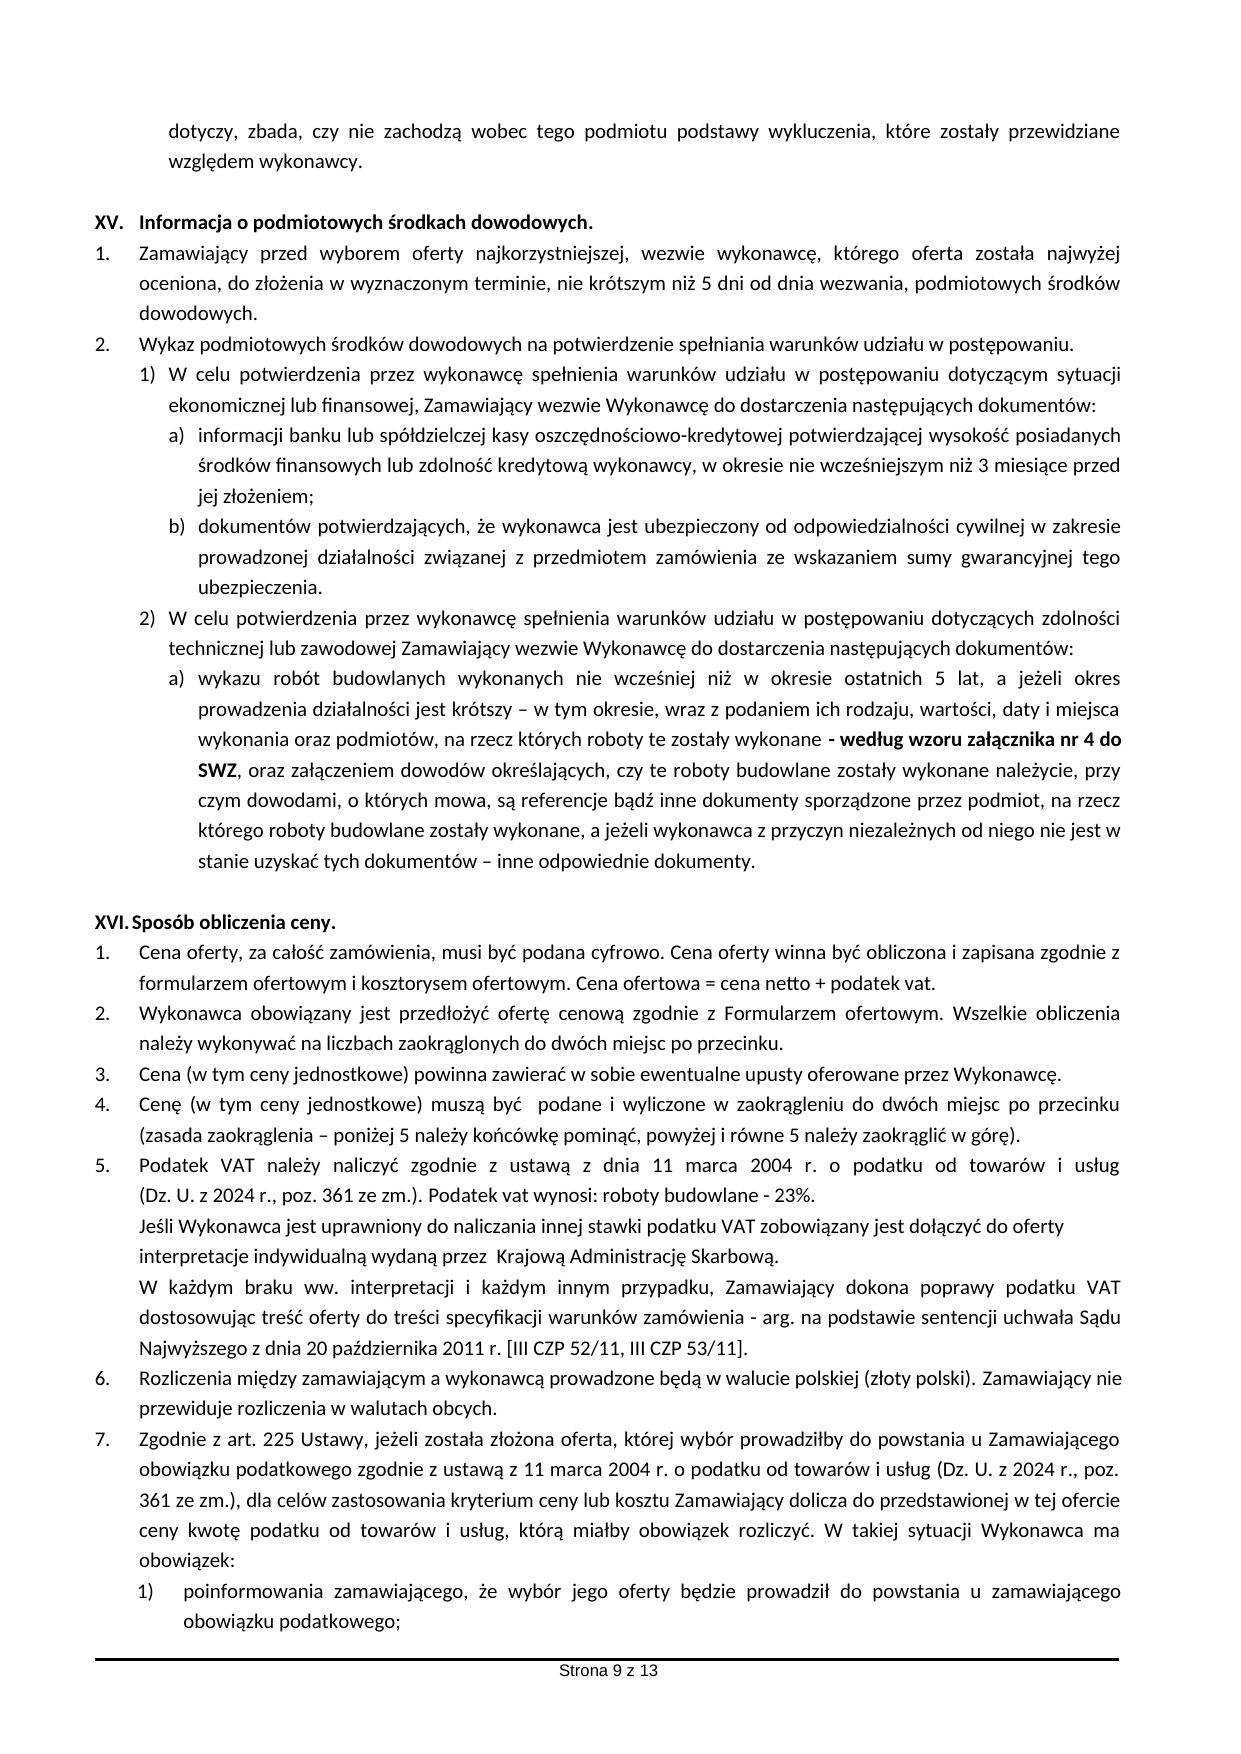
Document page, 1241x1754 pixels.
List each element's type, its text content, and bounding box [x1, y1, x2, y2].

list Jeśli Wykonawca jest uprawniony do naliczania innej stawki podatku VAT zobowiązany jest dołączyć do oferty interpretacje indywidualną wydaną przez Krajową Administrację Skarbową. [139, 1213, 1122, 1269]
list Sposób obliczenia ceny. [94, 909, 1122, 934]
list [139, 118, 1122, 174]
list wykazu robót budowlanych wykonanych nie wcześniej niż w okresie ostatnich 5 lat, a jeżeli okres prowadzenia działalności jest krótszy – w tym okresie, wraz z podaniem ich rodzaju, wartości, daty i miejsca wykonania oraz podmiotów, na rzecz których roboty te zostały wykonane - według wzoru załącznika nr 4 do SWZ, oraz załączeniem dowodów określających, czy te roboty budowlane zostały wykonane należycie, przy czym dowodami, o których mowa, są referencje bądź inne dokumenty sporządzone przez podmiot, na rzecz którego roboty budowlane zostały wykonane, a jeżeli wykonawca z przyczyn niezależnych od niego nie jest w stanie uzyskać tych dokumentów – inne odpowiednie dokumenty. [168, 666, 1122, 873]
list poinformowania zamawiającego, że wybór jego oferty będzie prowadził do powstania u zamawiającego obowiązku podatkowego; [154, 1578, 1122, 1634]
list Zamawiający przed wyborem oferty najkorzystniejszej, wezwie wykonawcę, którego oferta została najwyżej oceniona, do złożenia w wyznaczonym terminie, nie krótszym niż 5 dni od dnia wezwania, podmiotowych środków dowodowych. [94, 240, 1122, 326]
list Wykonawca obowiązany jest przedłożyć ofertę cenową zgodnie z Formularzem ofertowym. Wszelkie obliczenia należy wykonywać na liczbach zaokrąglonych do dwóch miejsc po przecinku. [94, 1000, 1122, 1056]
list Podatek VAT należy naliczyć zgodnie z ustawą z dnia 11 marca 2004 r. o podatku od towarów i usług (Dz. U. z 2024 r., poz. 361 ze zm.). Podatek vat wynosi: roboty budowlane - 23%. [94, 1152, 1122, 1208]
list Informacja o podmiotowych środkach dowodowych. [94, 209, 1122, 235]
list Cenę (w tym ceny jednostkowe) muszą być podane i wyliczone w zaokrągleniu do dwóch miejsc po przecinku (zasada zaokrąglenia – poniżej 5 należy końcówkę pominąć, powyżej i równe 5 należy zaokrąglić w górę). [94, 1091, 1122, 1147]
list W celu potwierdzenia przez wykonawcę spełnienia warunków udziału w postępowaniu dotyczącym sytuacji ekonomicznej lub finansowej, Zamawiający wezwie Wykonawcę do dostarczenia następujących dokumentów: [139, 361, 1122, 417]
list dokumentów potwierdzających, że wykonawca jest ubezpieczony od odpowiedzialności cywilnej w zakresie prowadzonej działalności związanej z przedmiotem zamówienia ze wskazaniem sumy gwarancyjnej tego ubezpieczenia. [168, 513, 1122, 600]
list Wykaz podmiotowych środków dowodowych na potwierdzenie spełniania warunków udziału w postępowaniu. [94, 331, 1122, 356]
list Rozliczenia między zamawiającym a wykonawcą prowadzone będą w walucie polskiej (złoty polski). Zamawiający nie przewiduje rozliczenia w walutach obcych. [94, 1365, 1122, 1421]
list Zgodnie z art. 225 Ustawy, jeżeli została złożona oferta, której wybór prowadziłby do powstania u Zamawiającego obowiązku podatkowego zgodnie z ustawą z 11 marca 2004 r. o podatku od towarów i usług (Dz. U. z 2024 r., poz. 361 ze zm.), dla celów zastosowania kryterium ceny lub kosztu Zamawiający dolicza do przedstawionej w tej ofercie ceny kwotę podatku od towarów i usług, którą miałby obowiązek rozliczyć. W takiej sytuacji Wykonawca ma obowiązek: [94, 1426, 1122, 1573]
list Cena (w tym ceny jednostkowe) powinna zawierać w sobie ewentualne upusty oferowane przez Wykonawcę. [94, 1061, 1122, 1086]
list Cena oferty, za całość zamówienia, musi być podana cyfrowo. Cena oferty winna być obliczona i zapisana zgodnie z formularzem ofertowym i kosztorysem ofertowym. Cena ofertowa = cena netto + podatek vat. [94, 939, 1122, 995]
list informacji banku lub spółdzielczej kasy oszczędnościowo-kredytowej potwierdzającej wysokość posiadanych środków finansowych lub zdolność kredytową wykonawcy, w okresie nie wcześniejszym niż 3 miesiące przed jej złożeniem; [168, 422, 1122, 508]
list W celu potwierdzenia przez wykonawcę spełnienia warunków udziału w postępowaniu dotyczących zdolności technicznej lub zawodowej Zamawiający wezwie Wykonawcę do dostarczenia następujących dokumentów: [139, 605, 1122, 661]
list W każdym braku ww. interpretacji i każdym innym przypadku, Zamawiający dokona poprawy podatku VAT dostosowując treść oferty do treści specyfikacji warunków zamówienia - arg. na podstawie sentencji uchwała Sądu Najwyższego z dnia 20 października 2011 r. [III CZP 52/11, III CZP 53/11]. [139, 1274, 1122, 1360]
